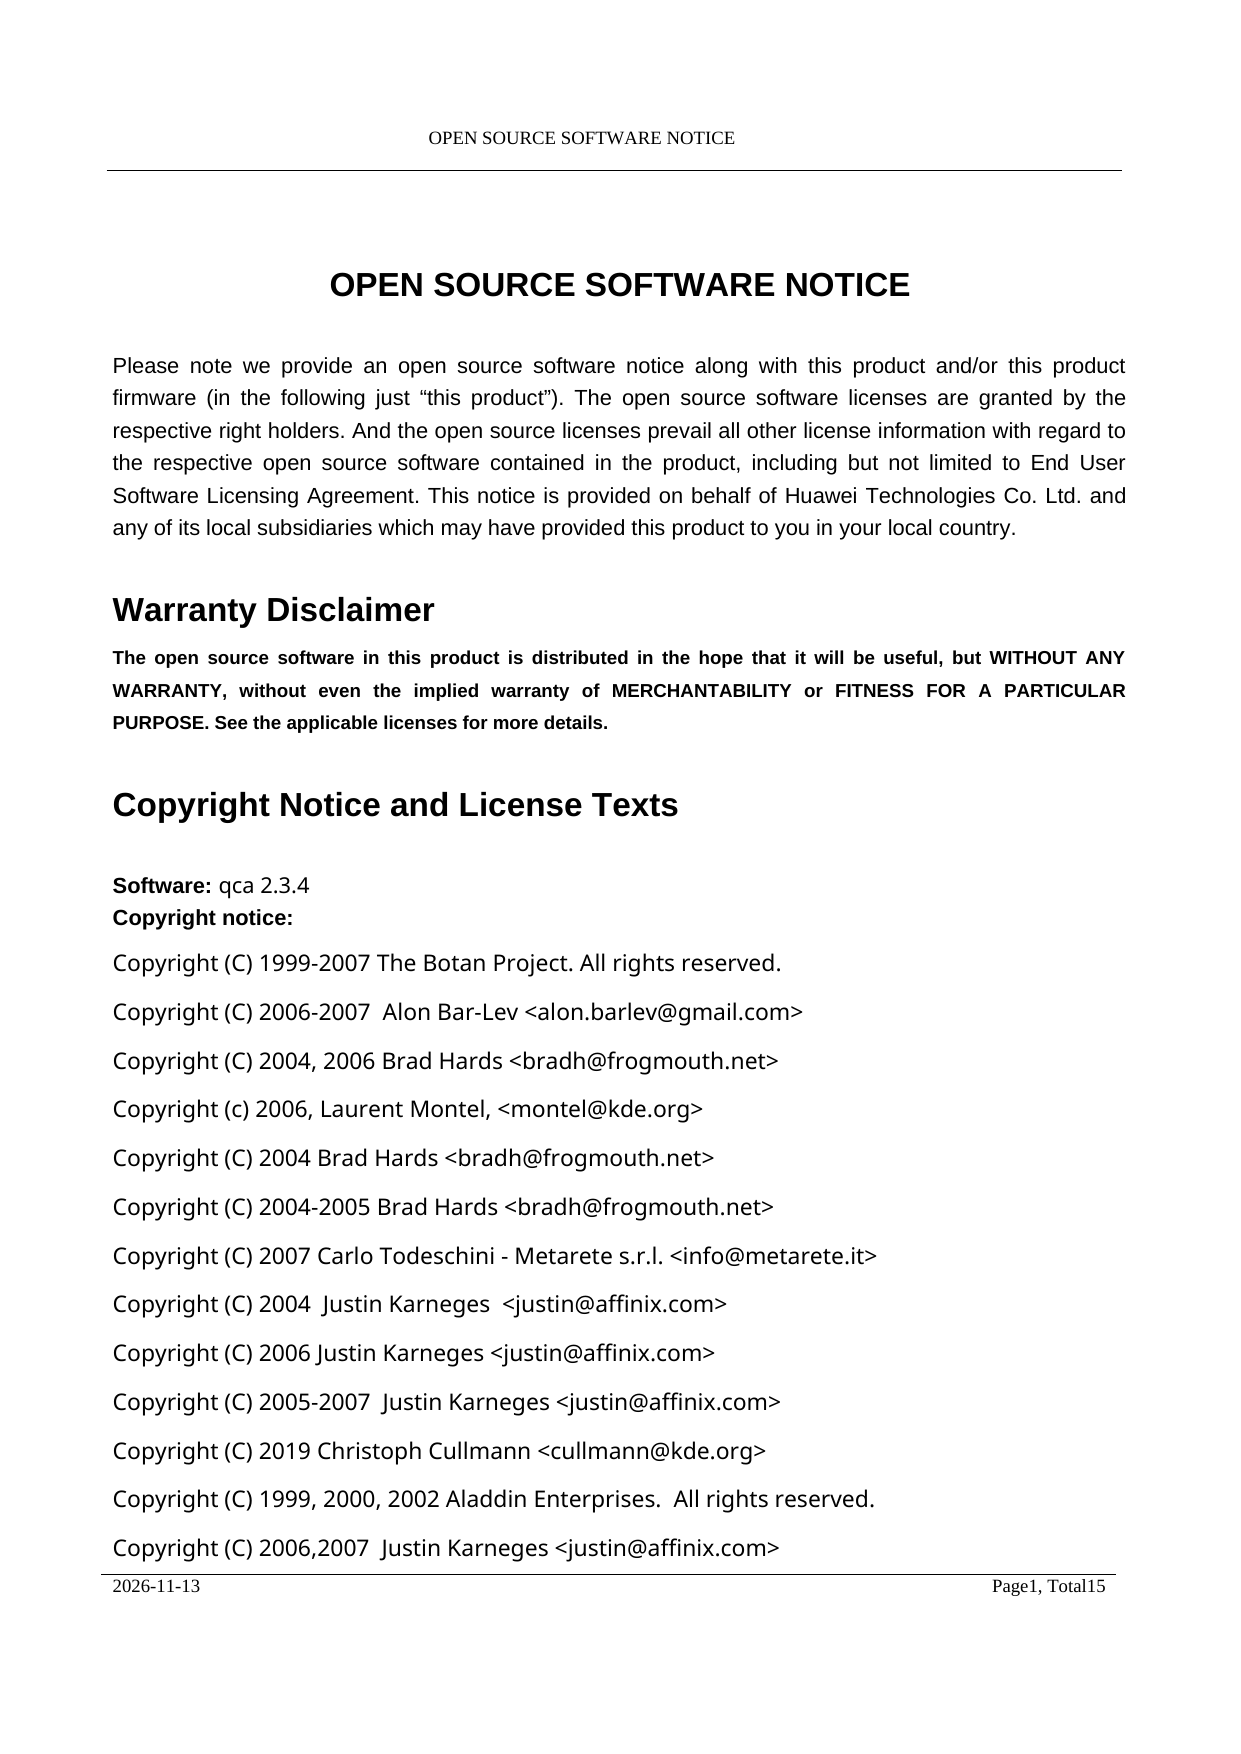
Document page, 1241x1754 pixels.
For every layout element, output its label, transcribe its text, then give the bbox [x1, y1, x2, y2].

text The open source software in this product is distributed in the hope that it will be useful, but WITHOUT ANY WARRANTY, without even the implied warranty of MERCHANTABILITY or FITNESS FOR A PARTICULAR PURPOSE. See the applicable licenses for more details. [112, 641, 1128, 739]
text Copyright notice: [112, 901, 1128, 934]
text Warranty Disclaimer [112, 576, 1128, 641]
text OPEN SOURCE SOFTWARE NOTICE [112, 251, 1128, 316]
text Please note we provide an open source software notice along with this product and/or this product firmware (in the following just “this product”). The open source software licenses are granted by the respective right holders. And the open source licenses prevail all other license information with regard to the respective open source software contained in the product, including but not limited to End User Software Licensing Agreement. This notice is provided on behalf of Huawei Technologies Co. Ltd. and any of its local subsidiaries which may have provided this product to you in your local country. [112, 349, 1128, 544]
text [112, 947, 1128, 1564]
text Software: qca 2.3.4 [112, 869, 1128, 901]
text Copyright Notice and License Texts [112, 771, 1128, 836]
